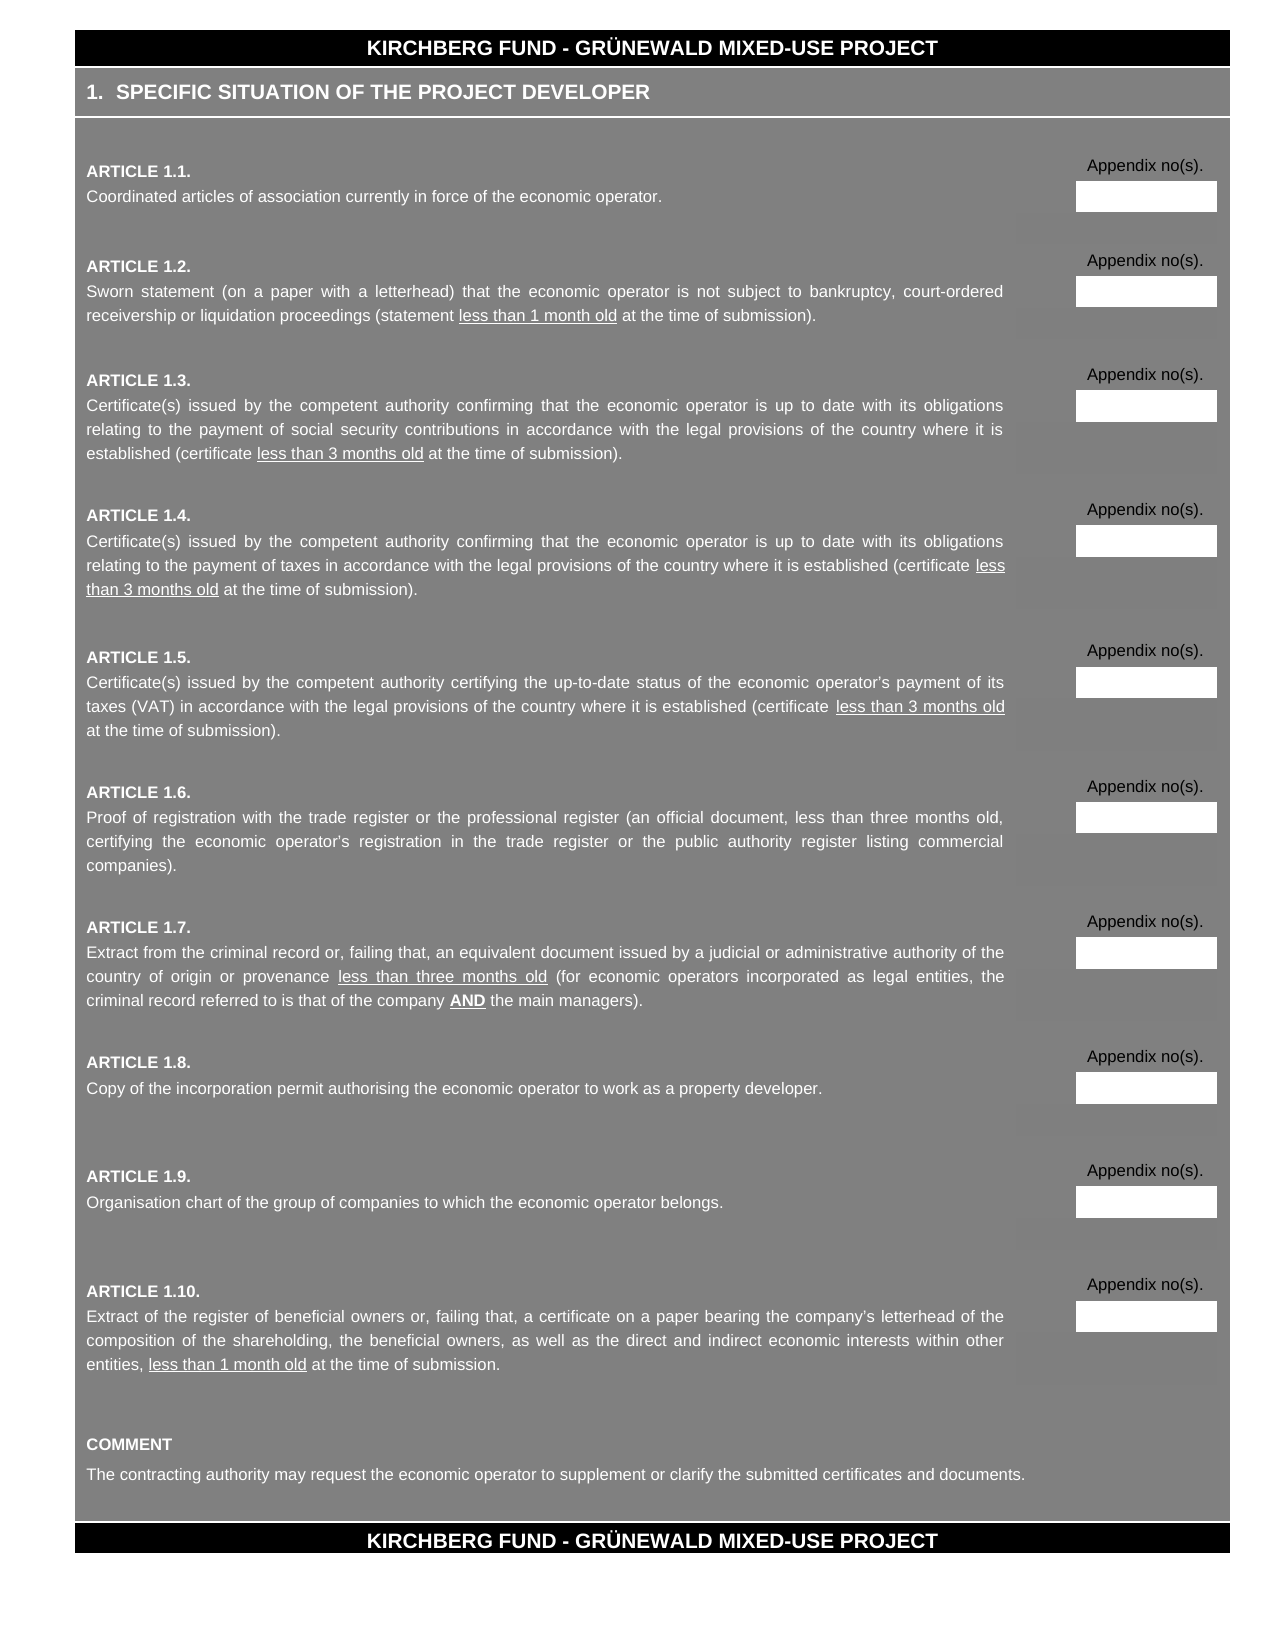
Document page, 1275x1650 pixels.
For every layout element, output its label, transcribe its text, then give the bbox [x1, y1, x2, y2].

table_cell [75, 1523, 1230, 1553]
table_header KIRCHBERG FUND - GRÜNEWALD MIXED-USE PROJECT [75, 30, 1230, 66]
table_cell Comment The contracting authority may request the economic operator to supplement or clarify the submitted certificates and documents. [75, 118, 1230, 1521]
table_cell specific situation of the project developer [75, 68, 1230, 116]
